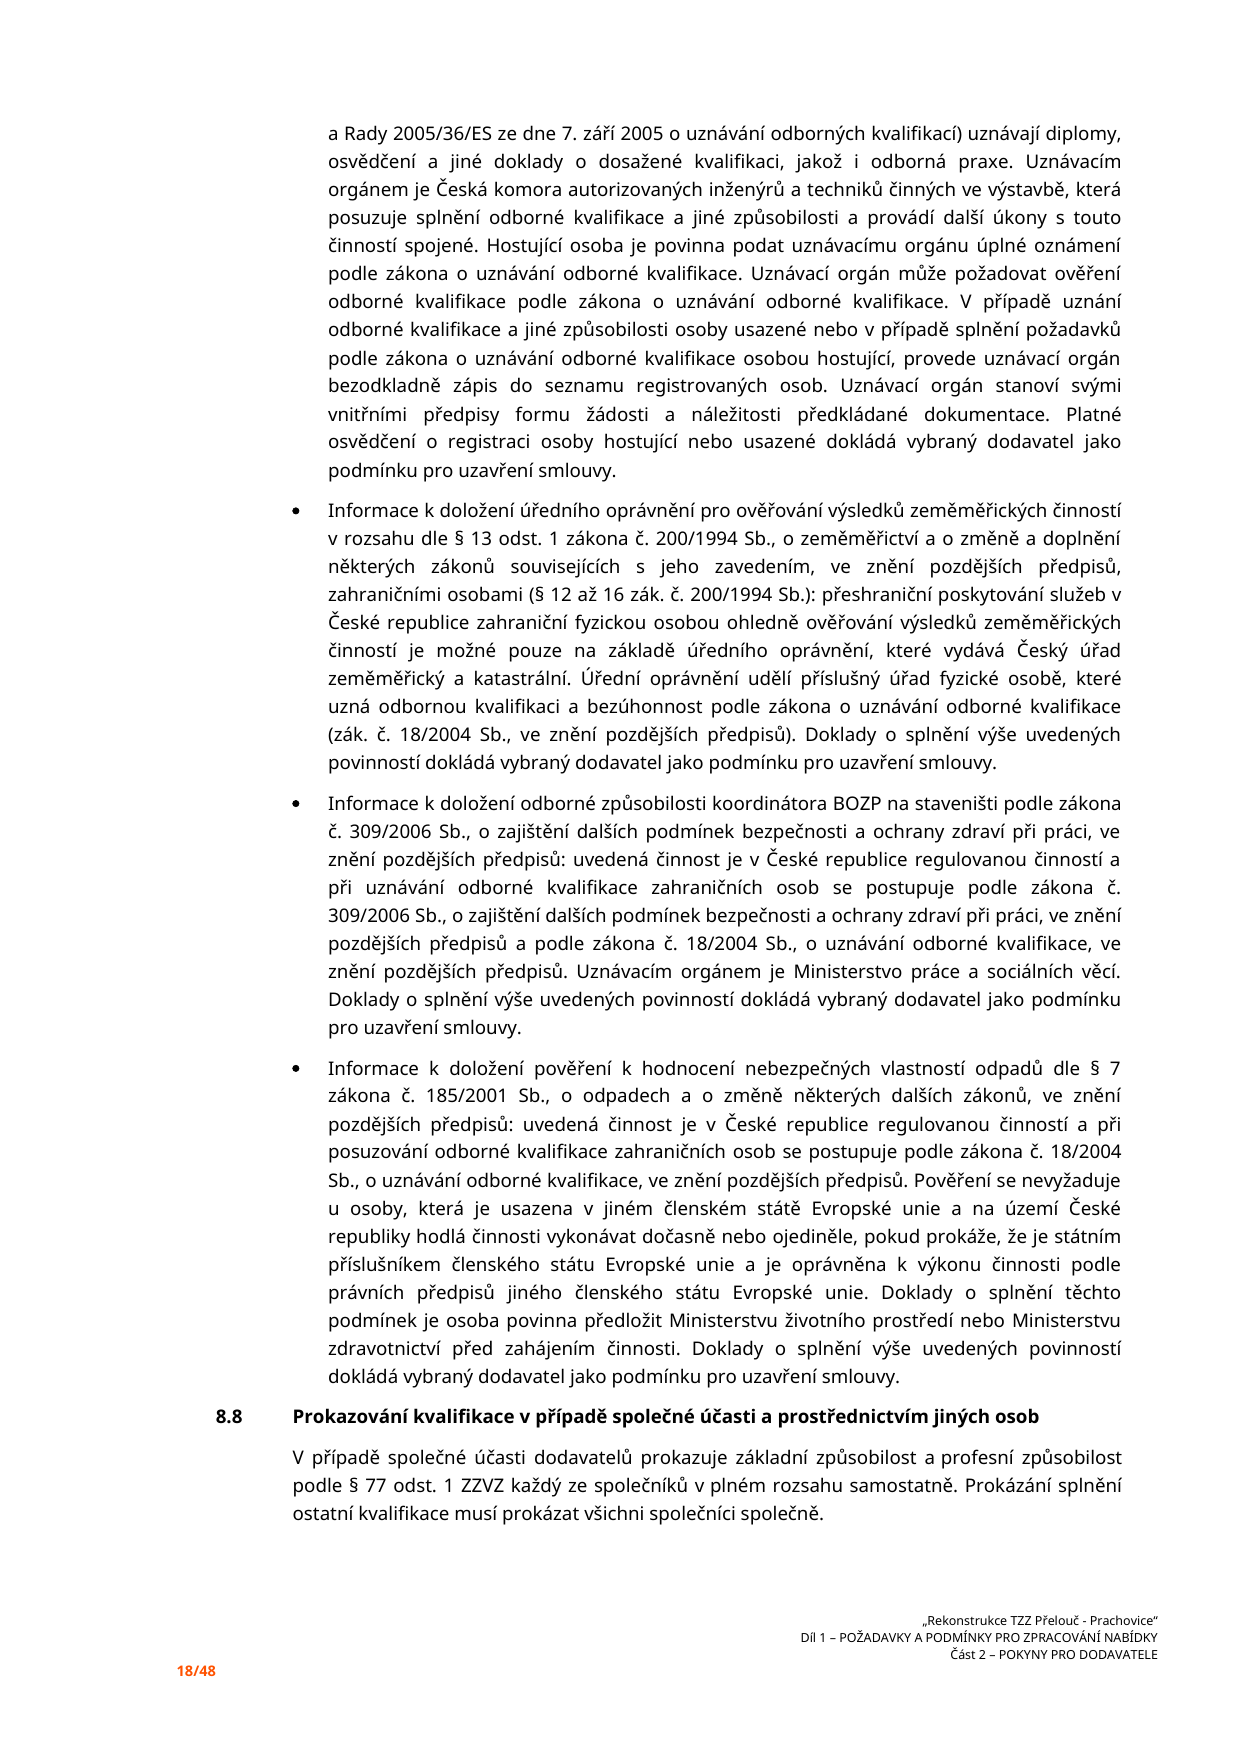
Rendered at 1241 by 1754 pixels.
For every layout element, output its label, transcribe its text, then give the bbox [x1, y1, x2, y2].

text Prokazování kvalifikace v případě společné účasti a prostřednictvím jiných osob [216, 1403, 1122, 1429]
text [292, 121, 1122, 482]
text Informace k doložení úředního oprávnění pro ověřování výsledků zeměměřických činností v rozsahu dle § 13 odst. 1 zákona č. 200/1994 Sb., o zeměměřictví a o změně a doplnění některých zákonů souvisejících s jeho zavedením, ve znění pozdějších předpisů, zahraničními osobami (§ 12 až 16 zák. č. 200/1994 Sb.): přeshraniční poskytování služeb v České republice zahraniční fyzickou osobou ohledně ověřování výsledků zeměměřických činností je možné pouze na základě úředního oprávnění, které vydává Český úřad zeměměřický a katastrální. Úřední oprávnění udělí příslušný úřad fyzické osobě, které uzná odbornou kvalifikaci a bezúhonnost podle zákona o uznávání odborné kvalifikace (zák. č. 18/2004 Sb., ve znění pozdějších předpisů). Doklady o splnění výše uvedených povinností dokládá vybraný dodavatel jako podmínku pro uzavření smlouvy. [292, 497, 1122, 775]
text V případě společné účasti dodavatelů prokazuje základní způsobilost a profesní způsobilost podle § 77 odst. 1 ZZVZ každý ze společníků v plném rozsahu samostatně. Prokázání splnění ostatní kvalifikace musí prokázat všichni společníci společně. [292, 1444, 1122, 1526]
text Informace k doložení pověření k hodnocení nebezpečných vlastností odpadů dle § 7 zákona č. 185/2001 Sb., o odpadech a o změně některých dalších zákonů, ve znění pozdějších předpisů: uvedená činnost je v České republice regulovanou činností a při posuzování odborné kvalifikace zahraničních osob se postupuje podle zákona č. 18/2004 Sb., o uznávání odborné kvalifikace, ve znění pozdějších předpisů. Pověření se nevyžaduje u osoby, která je usazena v jiném členském státě Evropské unie a na území České republiky hodlá činnosti vykonávat dočasně nebo ojediněle, pokud prokáže, že je státním příslušníkem členského státu Evropské unie a je oprávněna k výkonu činnosti podle právních předpisů jiného členského státu Evropské unie. Doklady o splnění těchto podmínek je osoba povinna předložit Ministerstvu životního prostředí nebo Ministerstvu zdravotnictví před zahájením činnosti. Doklady o splnění výše uvedených povinností dokládá vybraný dodavatel jako podmínku pro uzavření smlouvy. [292, 1055, 1122, 1388]
text Informace k doložení odborné způsobilosti koordinátora BOZP na staveništi podle zákona č. 309/2006 Sb., o zajištění dalších podmínek bezpečnosti a ochrany zdraví při práci, ve znění pozdějších předpisů: uvedená činnost je v České republice regulovanou činností a při uznávání odborné kvalifikace zahraničních osob se postupuje podle zákona č. 309/2006 Sb., o zajištění dalších podmínek bezpečnosti a ochrany zdraví při práci, ve znění pozdějších předpisů a podle zákona č. 18/2004 Sb., o uznávání odborné kvalifikace, ve znění pozdějších předpisů. Uznávacím orgánem je Ministerstvo práce a sociálních věcí. Doklady o splnění výše uvedených povinností dokládá vybraný dodavatel jako podmínku pro uzavření smlouvy. [292, 790, 1122, 1040]
